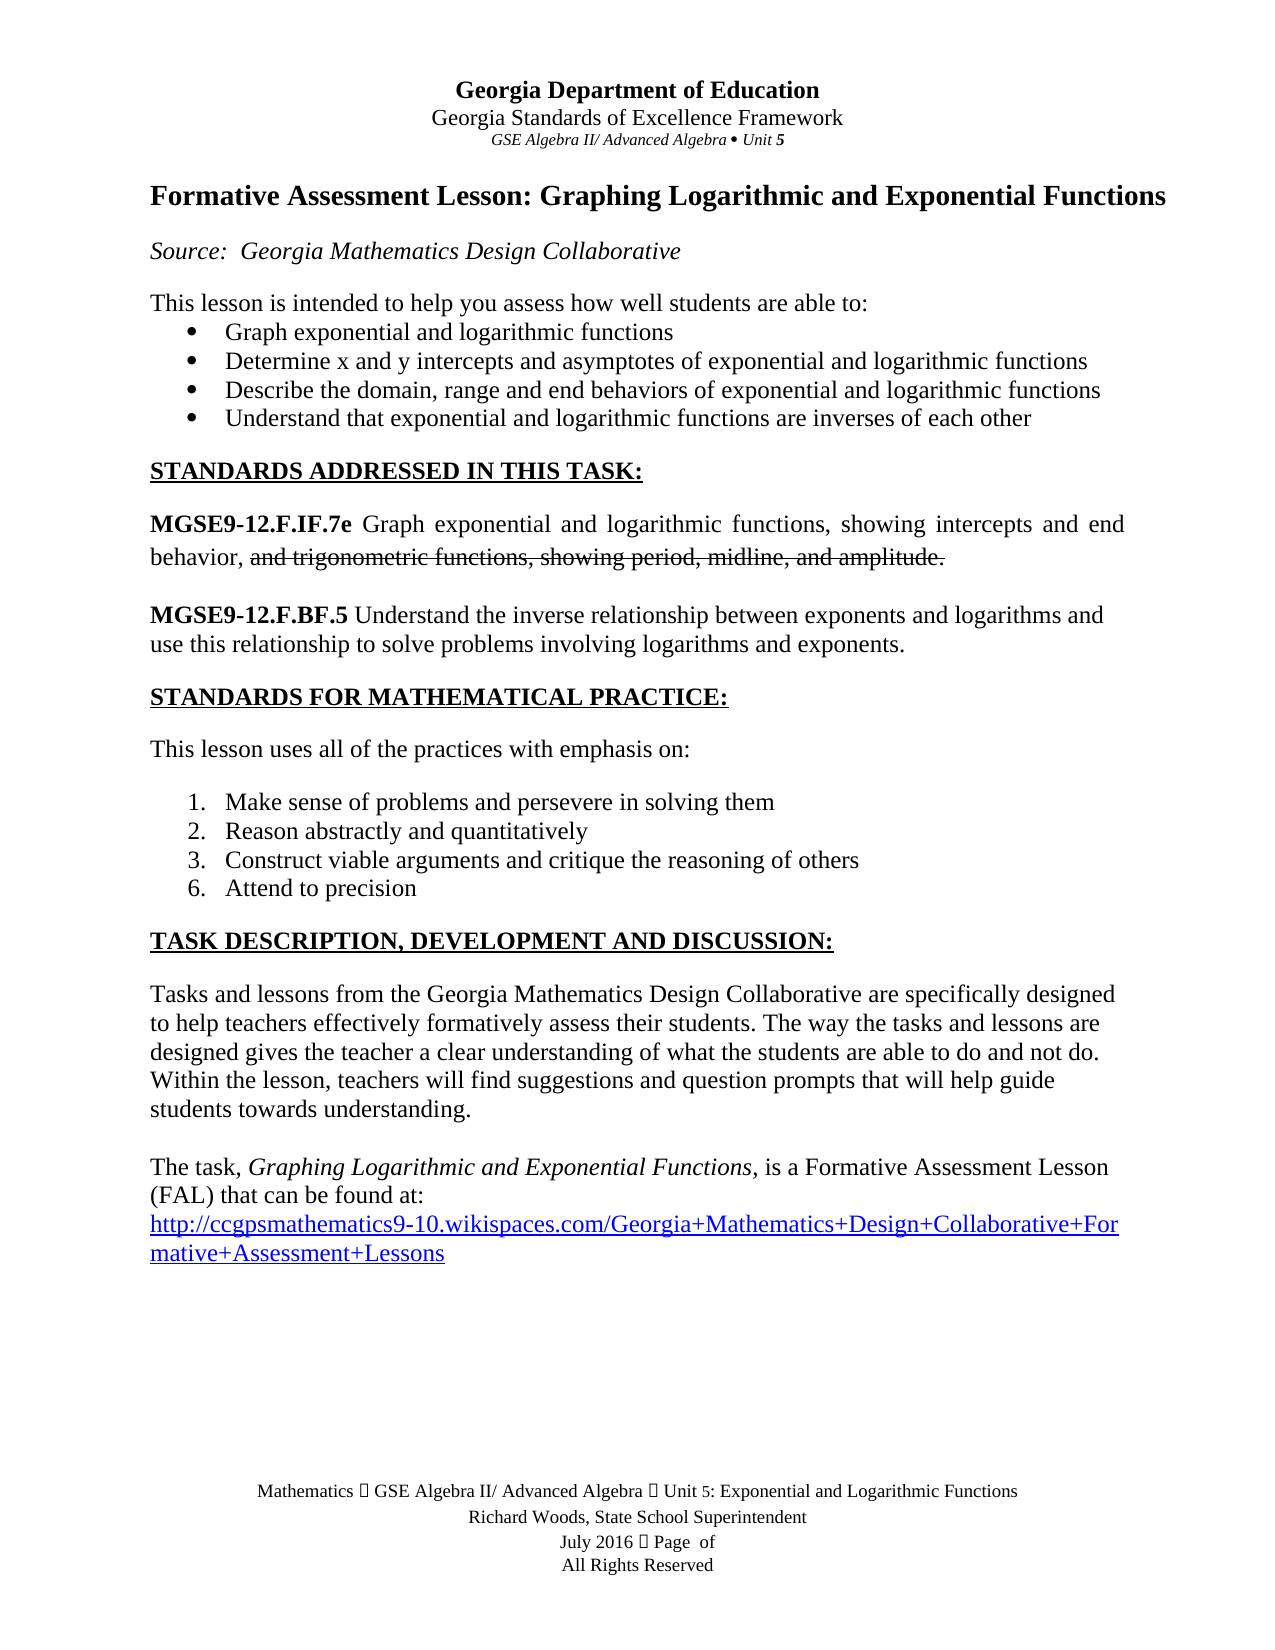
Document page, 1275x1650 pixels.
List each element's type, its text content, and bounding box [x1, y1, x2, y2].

text This lesson uses all of the practices with emphasis on: [150, 734, 1125, 763]
text STANDARDS FOR MATHEMATICAL PRACTICE: [150, 682, 1125, 710]
text TASK DESCRIPTION, DEVELOPMENT AND DISCUSSION: [150, 926, 1125, 955]
text MGSE9-12.F.IF.7e Graph exponential and logarithmic functions, showing intercepts and end behavior, and trigonometric functions, showing period, midline, and amplitude. [150, 509, 1125, 571]
text Source: Georgia Mathematics Design Collaborative [150, 236, 1125, 264]
list Make sense of problems and persevere in solving them [187, 787, 1125, 816]
list Describe the domain, range and end behaviors of exponential and logarithmic functions [187, 375, 1125, 403]
text STANDARDS ADDRESSED IN THIS TASK: [150, 456, 1125, 485]
list Graph exponential and logarithmic functions [187, 317, 1125, 346]
text This lesson is intended to help you assess how well students are able to: [150, 288, 1125, 317]
list Understand that exponential and logarithmic functions are inverses of each other [187, 403, 1125, 432]
list Attend to precision [187, 873, 1125, 902]
list Reason abstractly and quantitatively [187, 816, 1125, 845]
text Formative Assessment Lesson: Graphing Logarithmic and Exponential Functions [150, 178, 1181, 212]
text MGSE9-12.F.BF.5 Understand the inverse relationship between exponents and logarithms and use this relationship to solve problems involving logarithms and exponents. [150, 600, 1125, 657]
list Construct viable arguments and critique the reasoning of others [187, 845, 1125, 873]
list Determine x and y intercepts and asymptotes of exponential and logarithmic functions [187, 346, 1125, 375]
text Tasks and lessons from the Georgia Mathematics Design Collaborative are specifically designed to help teachers effectively formatively assess their students. The way the tasks and lessons are designed gives the teacher a clear understanding of what the students are able to do and not do. Within the lesson, teachers will find suggestions and question prompts that will help guide students towards understanding. [150, 979, 1125, 1123]
text The task, Graphing Logarithmic and Exponential Functions, is a Formative Assessment Lesson (FAL) that can be found at: http://ccgpsmathematics9-10.wikispaces.com/Georgia+Mathematics+Design+Collaborative+Formative+Assessment+Lessons [150, 1152, 1125, 1267]
